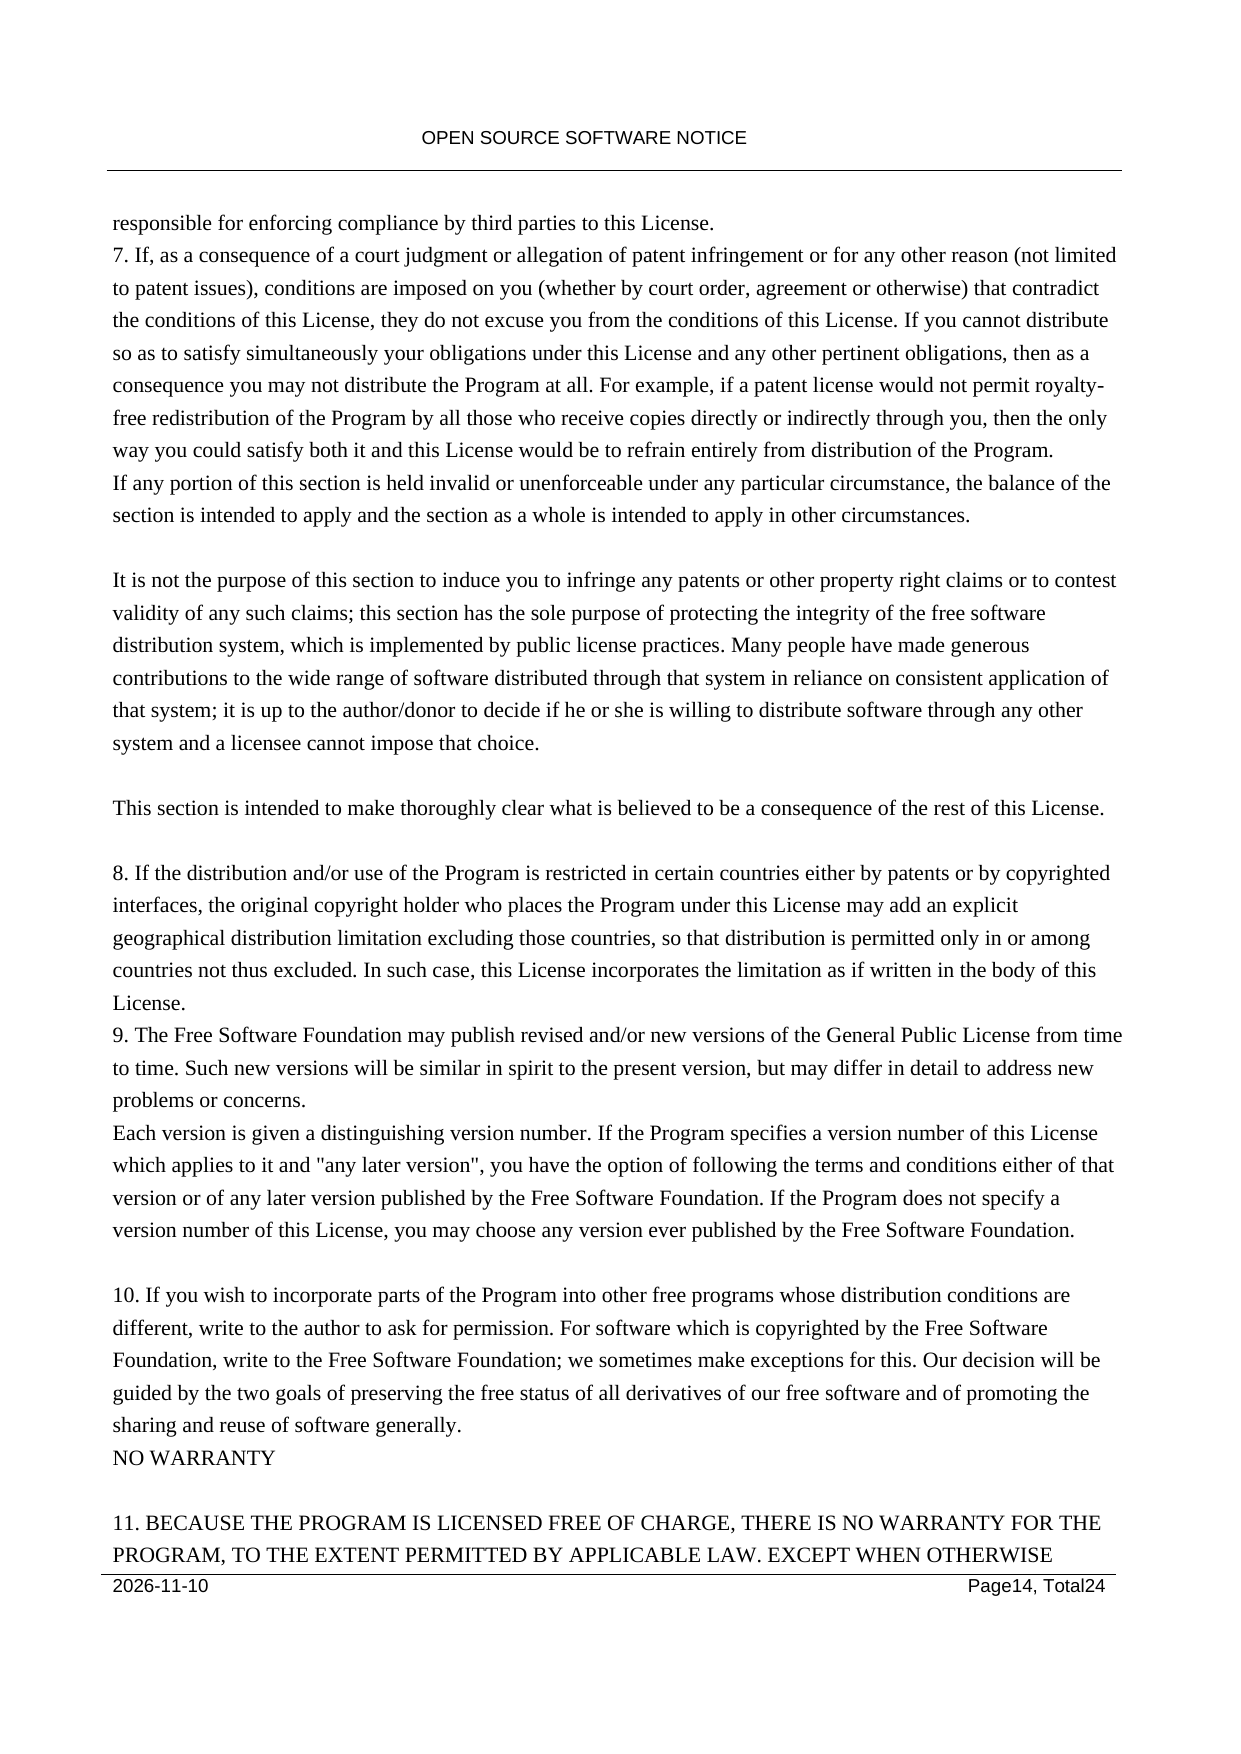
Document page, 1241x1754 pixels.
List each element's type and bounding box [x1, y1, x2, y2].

text [112, 206, 1128, 1571]
